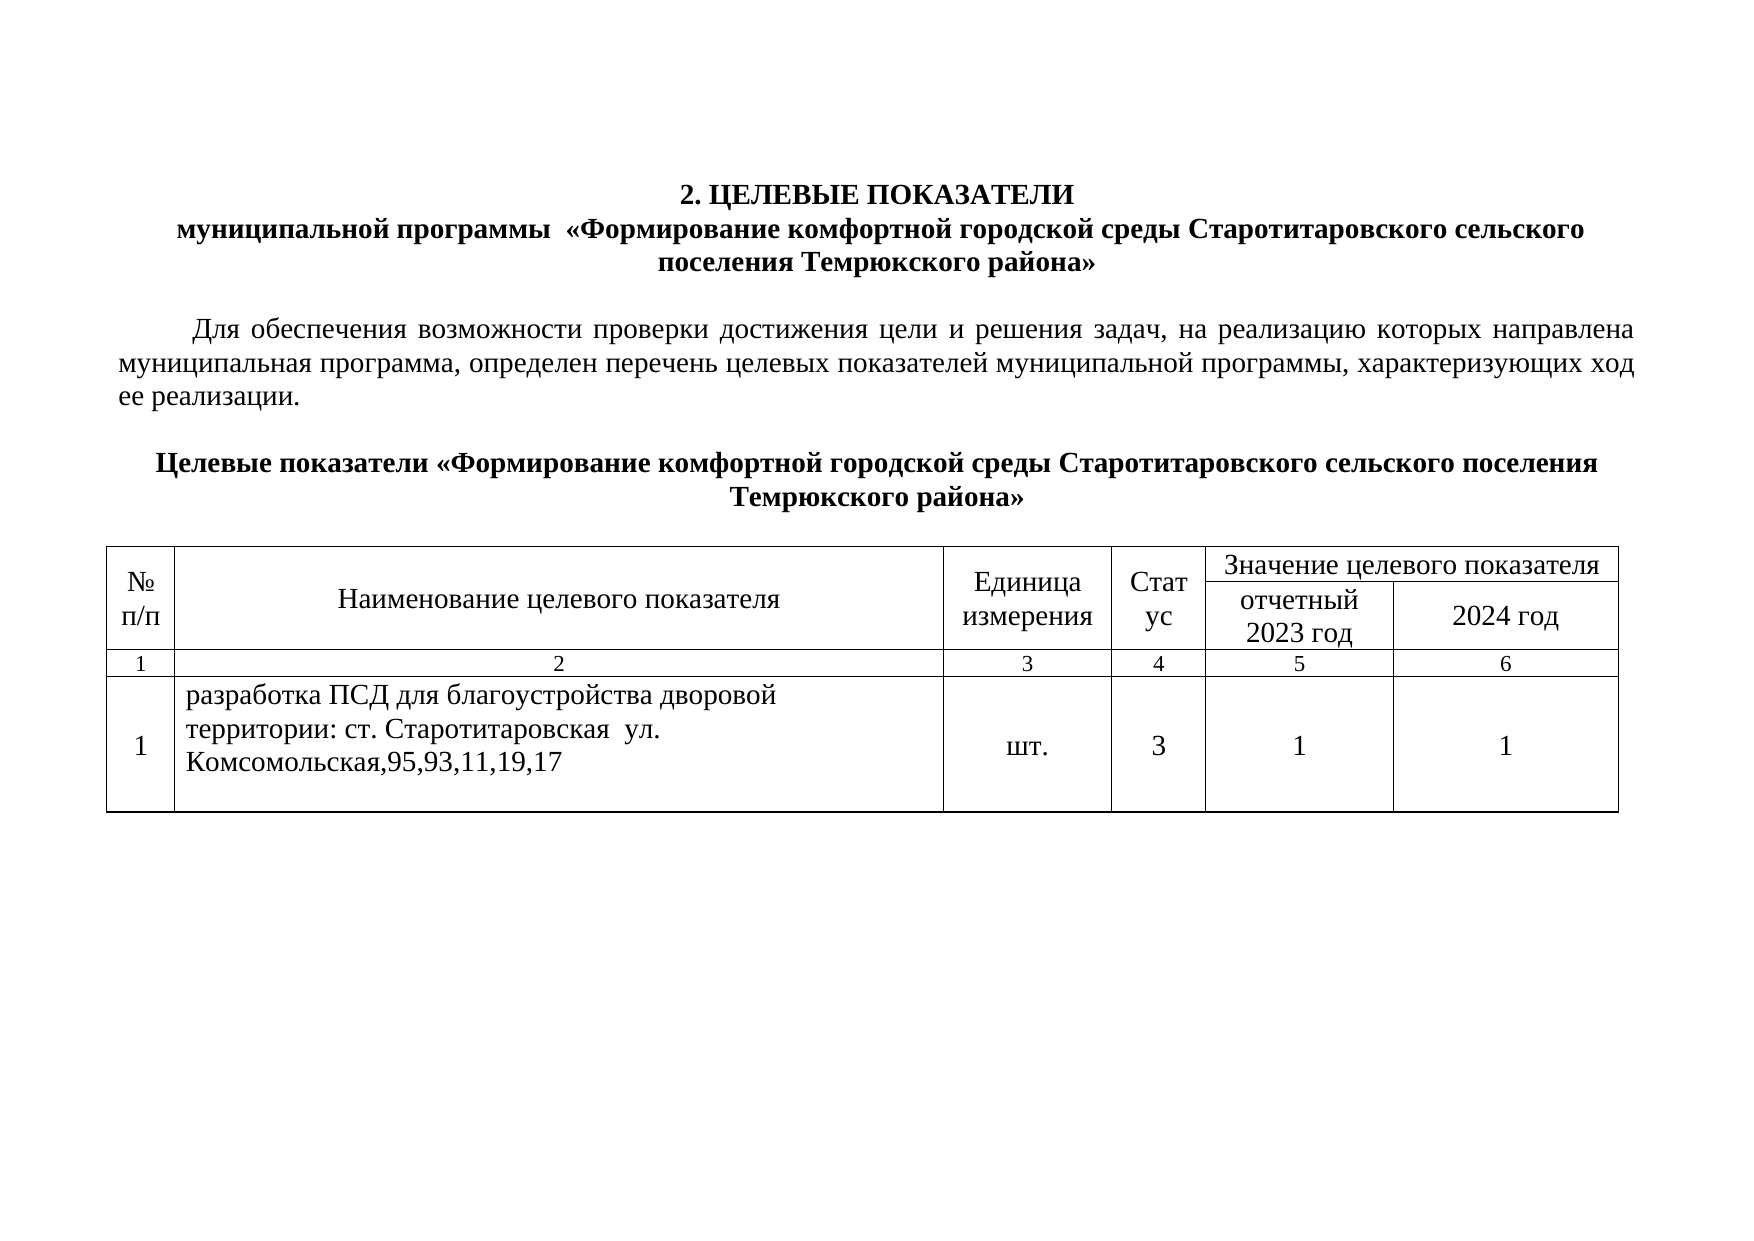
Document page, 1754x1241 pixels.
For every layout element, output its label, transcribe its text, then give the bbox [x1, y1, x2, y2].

table_cell 2024 год [1394, 582, 1618, 649]
table_cell отчетный 2023 год [1206, 582, 1393, 649]
table_cell 5 [1206, 650, 1393, 676]
table_header Единица измерения [944, 547, 1111, 649]
text муниципальной программы «Формирование комфортной городской среды Старотитаровского сельского поселения Темрюкского района» [118, 211, 1636, 278]
table_header № п/п [107, 547, 174, 649]
table_cell 1 [1206, 677, 1393, 811]
table_header Наименование целевого показателя [175, 547, 943, 649]
table_header Статус [1112, 547, 1205, 649]
table_cell 4 [1112, 650, 1205, 676]
table_cell 1 [1394, 677, 1618, 811]
table_cell 6 [1394, 650, 1618, 676]
table_cell 1 [107, 677, 174, 811]
table_cell 2 [175, 650, 943, 676]
table_cell 3 [1112, 677, 1205, 811]
text Для обеспечения возможности проверки достижения цели и решения задач, на реализацию которых направлена муниципальная программа, определен перечень целевых показателей муниципальной программы, характеризующих ход ее реализации. [118, 311, 1636, 412]
table_header Значение целевого показателя [1206, 547, 1618, 581]
table_cell разработка ПСД для благоустройства дворовой территории: ст. Старотитаровская ул. Комсомольская,95,93,11,19,17 [175, 677, 943, 811]
table_cell 3 [944, 650, 1111, 676]
table_cell шт. [944, 677, 1111, 811]
table_cell 1 [107, 650, 174, 676]
text 2. ЦЕЛЕВЫЕ ПОКАЗАТЕЛИ [118, 177, 1636, 211]
text Целевые показатели «Формирование комфортной городской среды Старотитаровского сельского поселения Темрюкского района» [118, 446, 1636, 513]
